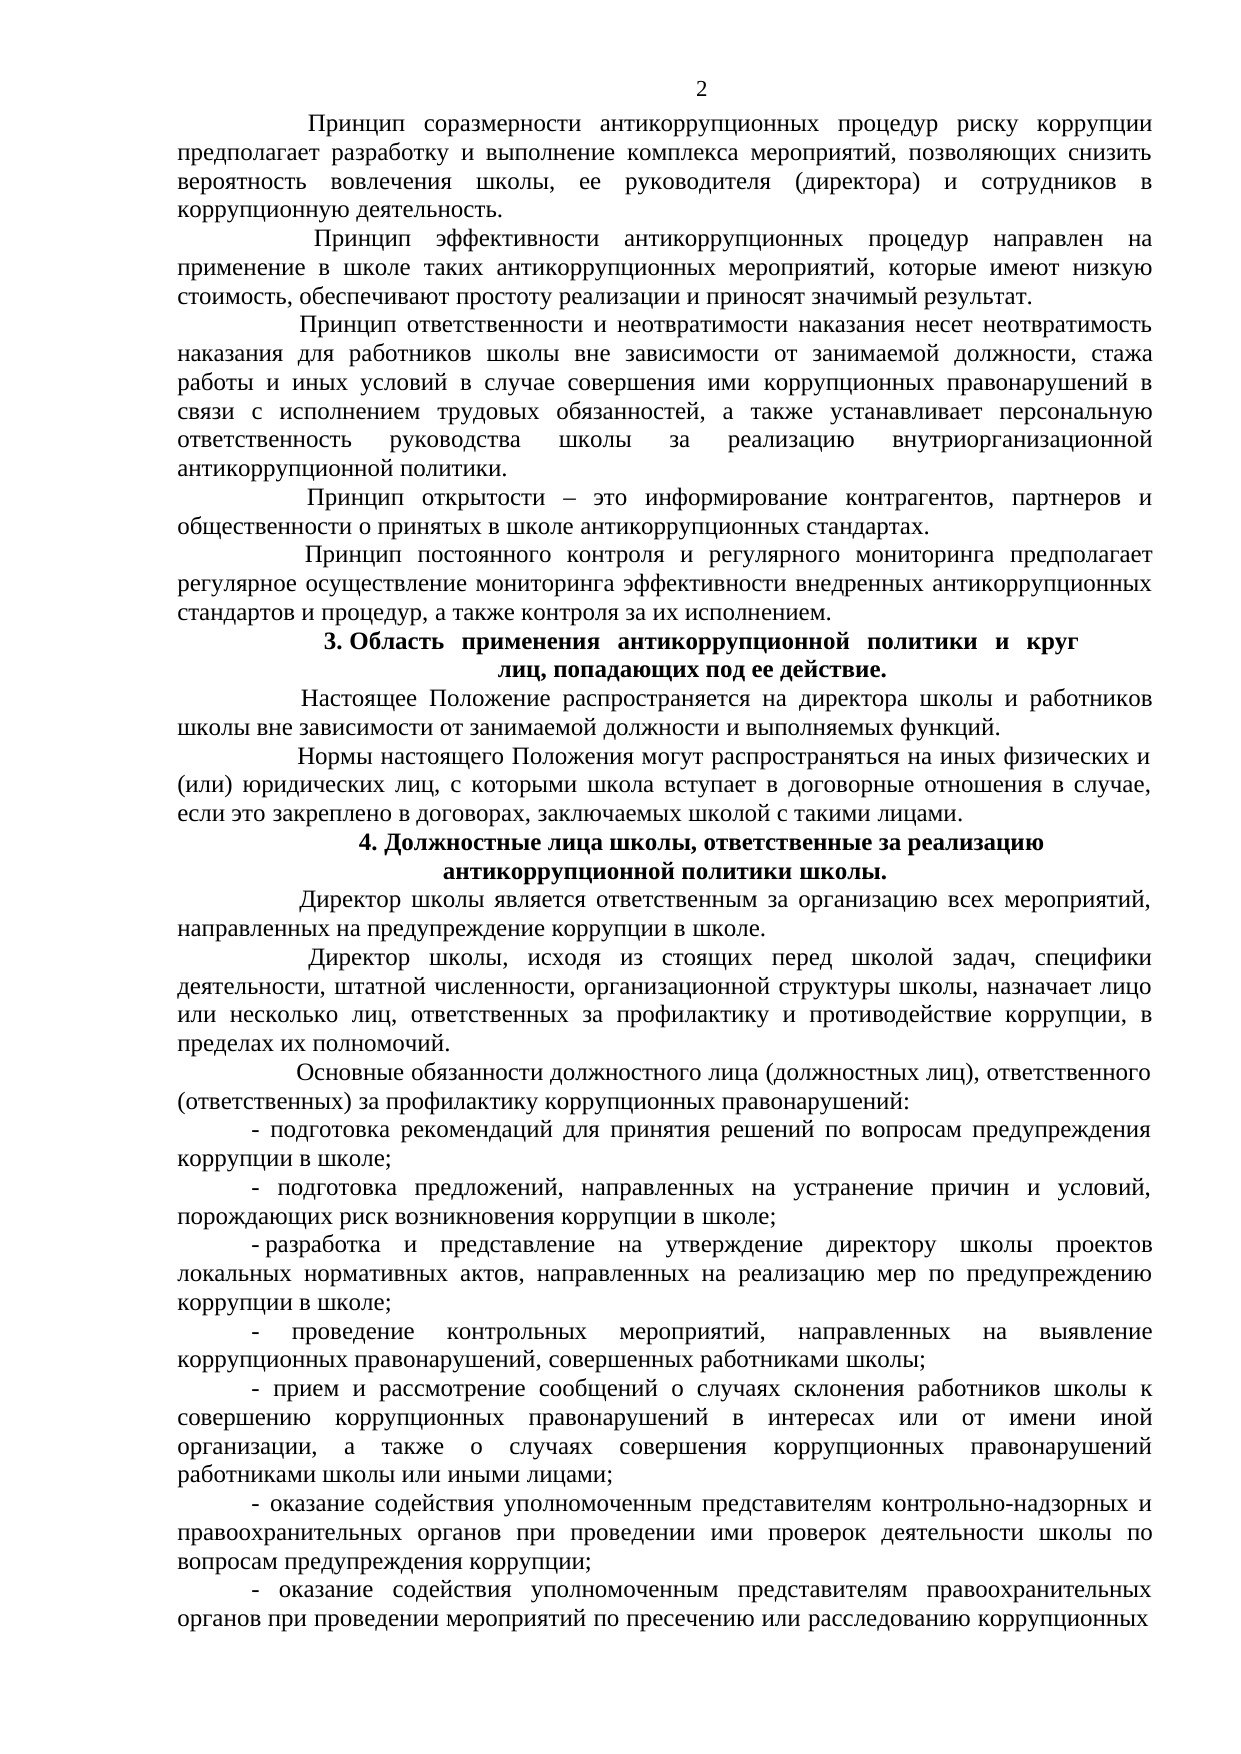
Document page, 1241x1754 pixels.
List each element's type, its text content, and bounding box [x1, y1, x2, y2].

list Директор школы является ответственным за организацию всех мероприятий, направленных на предупреждение коррупции в школе. [177, 884, 1152, 942]
list Принцип постоянного контроля и регулярного мониторинга предполагает регулярное осуществление мониторинга эффективности внедренных антикоррупционных стандартов и процедур, а также контроля за их исполнением. [177, 539, 1153, 626]
list Нормы настоящего Положения могут распространяться на иных физических и (или) юридических лиц, с которыми школа вступает в договорные отношения в случае, если это закреплено в договорах, заключаемых школой с такими лицами. [177, 741, 1151, 827]
list оказание содействия уполномоченным представителям контрольно-надзорных и правоохранительных органов при проведении ими проверок деятельности школы по вопросам предупреждения коррупции; [177, 1488, 1153, 1574]
list Основные обязанности должностного лица (должностных лиц), ответственного (ответственных) за профилактику коррупционных правонарушений: [177, 1057, 1152, 1114]
list Должностные лица школы, ответственные за реализацию антикоррупционной политики школы. [358, 827, 1044, 884]
list проведение контрольных мероприятий, направленных на выявление коррупционных правонарушений, совершенных работниками школы; [177, 1316, 1153, 1373]
list подготовка рекомендаций для принятия решений по вопросам предупреждения коррупции в школе; [177, 1114, 1151, 1172]
list Настоящее Положение распространяется на директора школы и работников школы вне зависимости от занимаемой должности и выполняемых функций. [177, 683, 1153, 741]
list Принцип ответственности и неотвратимости наказания несет неотвратимость наказания для работников школы вне зависимости от занимаемой должности, стажа работы и иных условий в случае совершения ими коррупционных правонарушений в связи с исполнением трудовых обязанностей, а также устанавливает персональную ответственность руководства школы за реализацию внутриорганизационной антикоррупционной политики. [177, 309, 1153, 482]
list Область применения антикоррупционной политики и круг лиц, попадающих под ее действие. [323, 626, 1078, 683]
list прием и рассмотрение сообщений о случаях склонения работников школы к совершению коррупционных правонарушений в интересах или от имени иной организации, а также о случаях совершения коррупционных правонарушений работниками школы или иными лицами; [177, 1373, 1153, 1488]
list Принцип открытости – это информирование контрагентов, партнеров и общественности о принятых в школе антикоррупционных стандартах. [177, 482, 1152, 539]
list Директор школы, исходя из стоящих перед школой задач, специфики деятельности, штатной численности, организационной структуры школы, назначает лицо или несколько лиц, ответственных за профилактику и противодействие коррупции, в пределах их полномочий. [177, 942, 1153, 1057]
list Принцип соразмерности антикоррупционных процедур риску коррупции предполагает разработку и выполнение комплекса мероприятий, позволяющих снизить вероятность вовлечения школы, ее руководителя (директора) и сотрудников в коррупционную деятельность. [177, 108, 1152, 223]
list оказание содействия уполномоченным представителям правоохранительных органов при проведении мероприятий по пресечению или расследованию коррупционных [177, 1574, 1152, 1632]
list разработка и представление на утверждение директору школы проектов локальных нормативных актов, направленных на реализацию мер по предупреждению коррупции в школе; [177, 1229, 1153, 1316]
list подготовка предложений, направленных на устранение причин и условий, порождающих риск возникновения коррупции в школе; [177, 1172, 1151, 1229]
list Принцип эффективности антикоррупционных процедур направлен на применение в школе таких антикоррупционных мероприятий, которые имеют низкую стоимость, обеспечивают простоту реализации и приносят значимый результат. [177, 223, 1152, 309]
